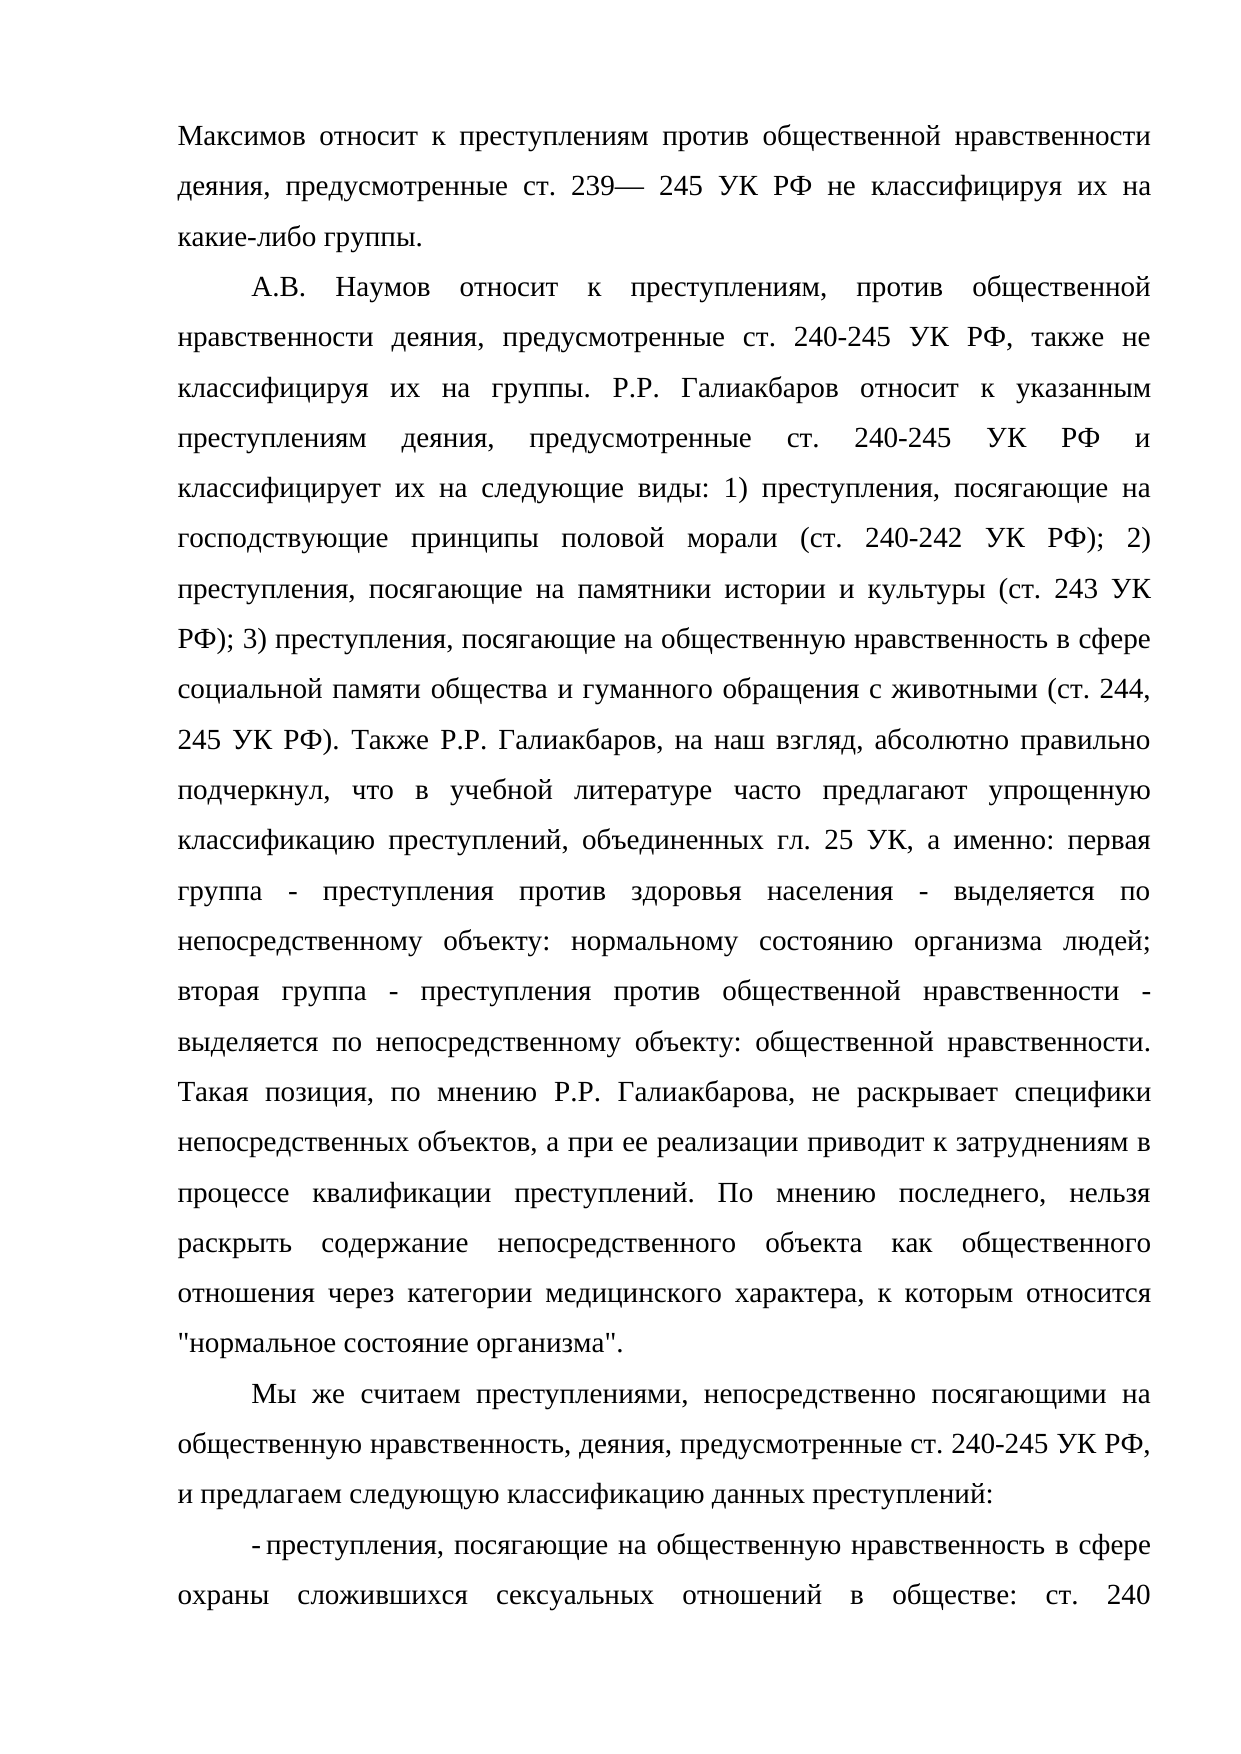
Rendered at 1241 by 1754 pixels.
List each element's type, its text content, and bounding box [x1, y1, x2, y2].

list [177, 1527, 1152, 1611]
text А.В. Наумов относит к преступлениям, против общественной нравственности деяния, предусмотренные ст. 240-245 УК РФ, также не классифицируя их на группы. P.P. Галиакбаров относит к указанным преступлениям деяния, предусмотренные ст. 240-245 УК РФ и классифицирует их на следующие виды: 1) преступления, посягающие на господствующие принципы половой морали (ст. 240-242 УК РФ); 2) преступления, посягающие на памятники истории и культуры (ст. 243 УК РФ); 3) преступления, посягающие на общественную нравственность в сфере социальной памяти общества и гуманного обращения с животными (ст. 244, 245 УК РФ). Также P.P. Галиакбаров, на наш взгляд, абсолютно правильно подчеркнул, что в учебной литературе часто предлагают упрощенную классификацию преступлений, объединенных гл. 25 УК, а именно: первая группа - преступления против здоровья населения - выделяется по непосредственному объекту: нормальному состоянию организма людей; вторая группа - преступления против общественной нравственности - выделяется по непосредственному объекту: общественной нравственности. Такая позиция, по мнению P.P. Галиакбарова, не раскрывает специфики непосредственных объектов, а при ее реализации приводит к затруднениям в процессе квалификации преступлений. По мнению последнего, нельзя раскрыть содержание непосредственного объекта как общественного отношения через категории медицинского характера, к которым относится "нормальное состояние организма". [177, 269, 1152, 1359]
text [177, 118, 1152, 252]
text Мы же считаем преступлениями, непосредственно посягающими на общественную нравственность, деяния, предусмотренные ст. 240-245 УК РФ, и предлагаем следующую классификацию данных преступлений: [177, 1376, 1152, 1510]
